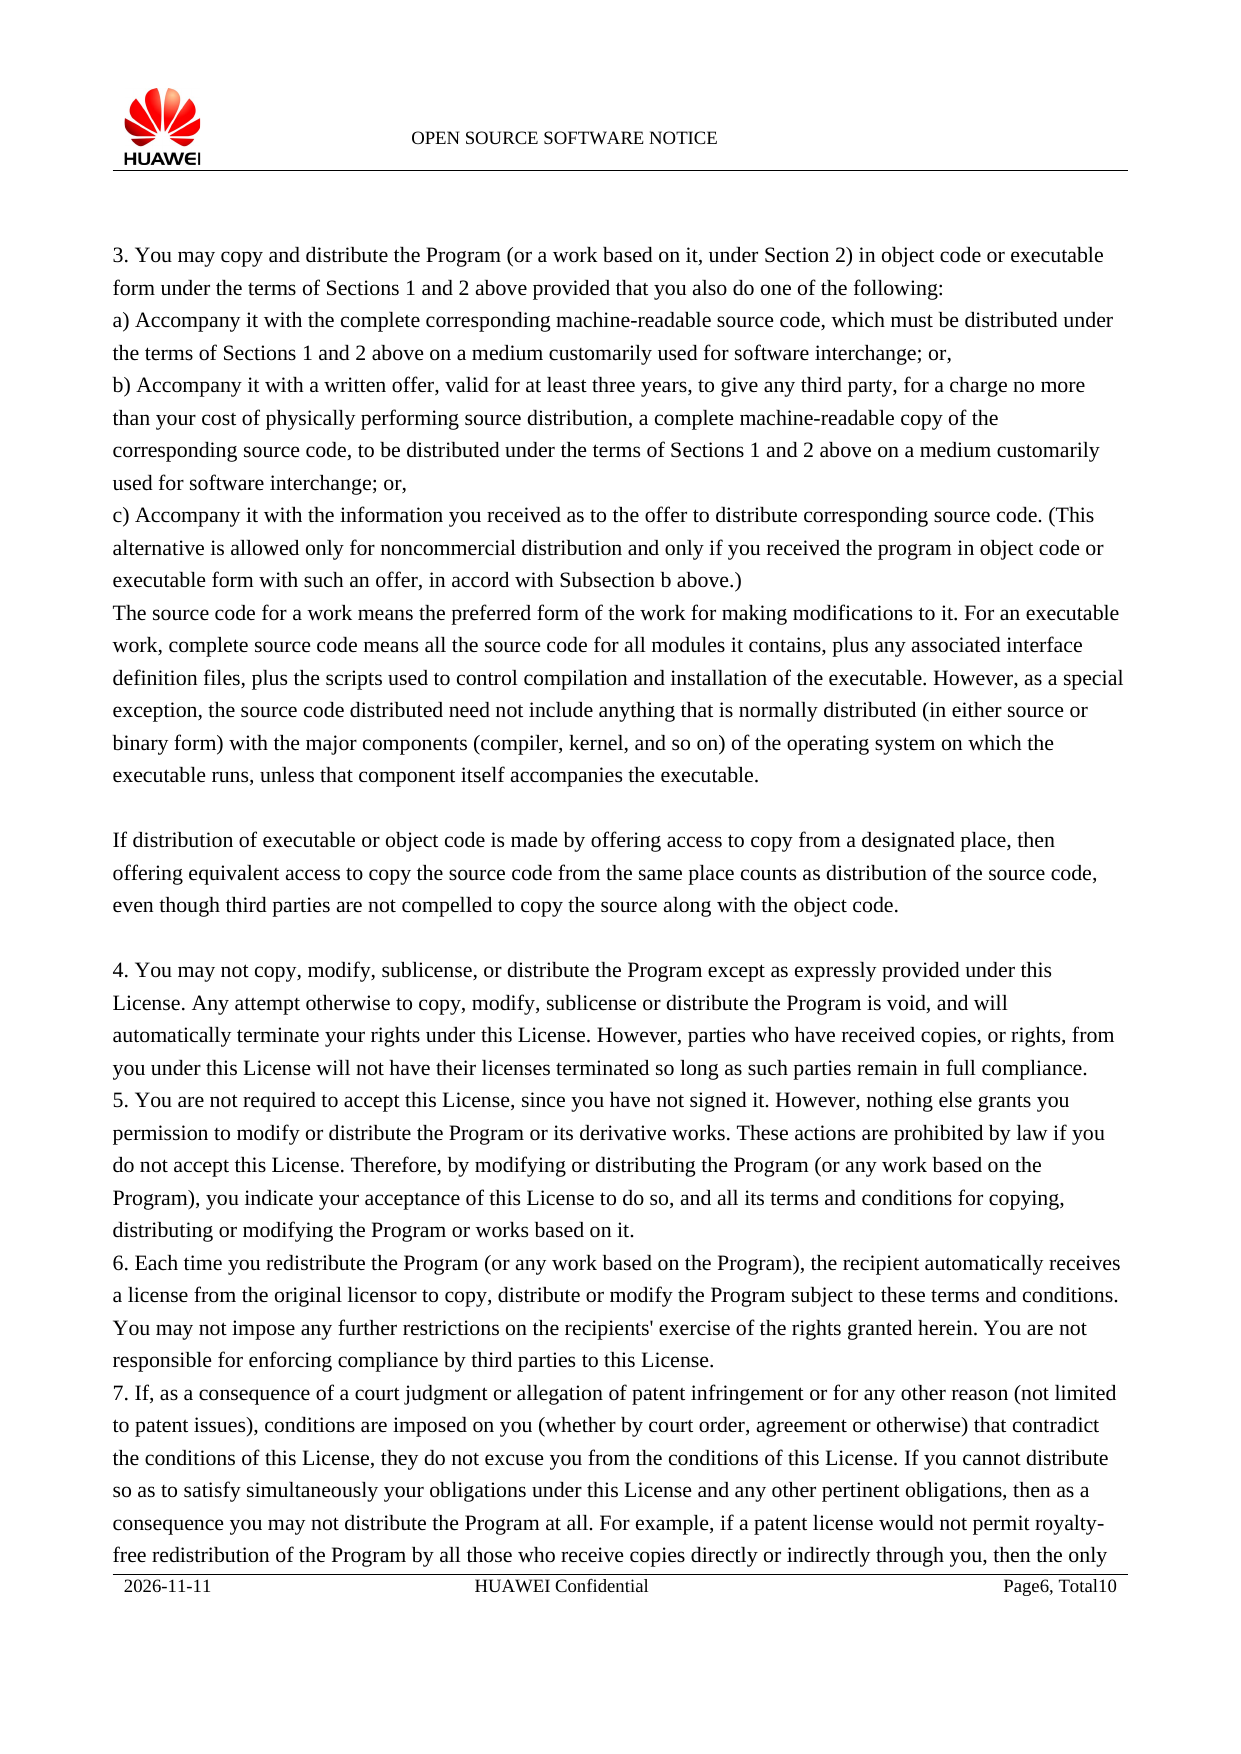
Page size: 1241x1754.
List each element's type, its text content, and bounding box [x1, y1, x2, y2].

picture [124, 88, 201, 165]
